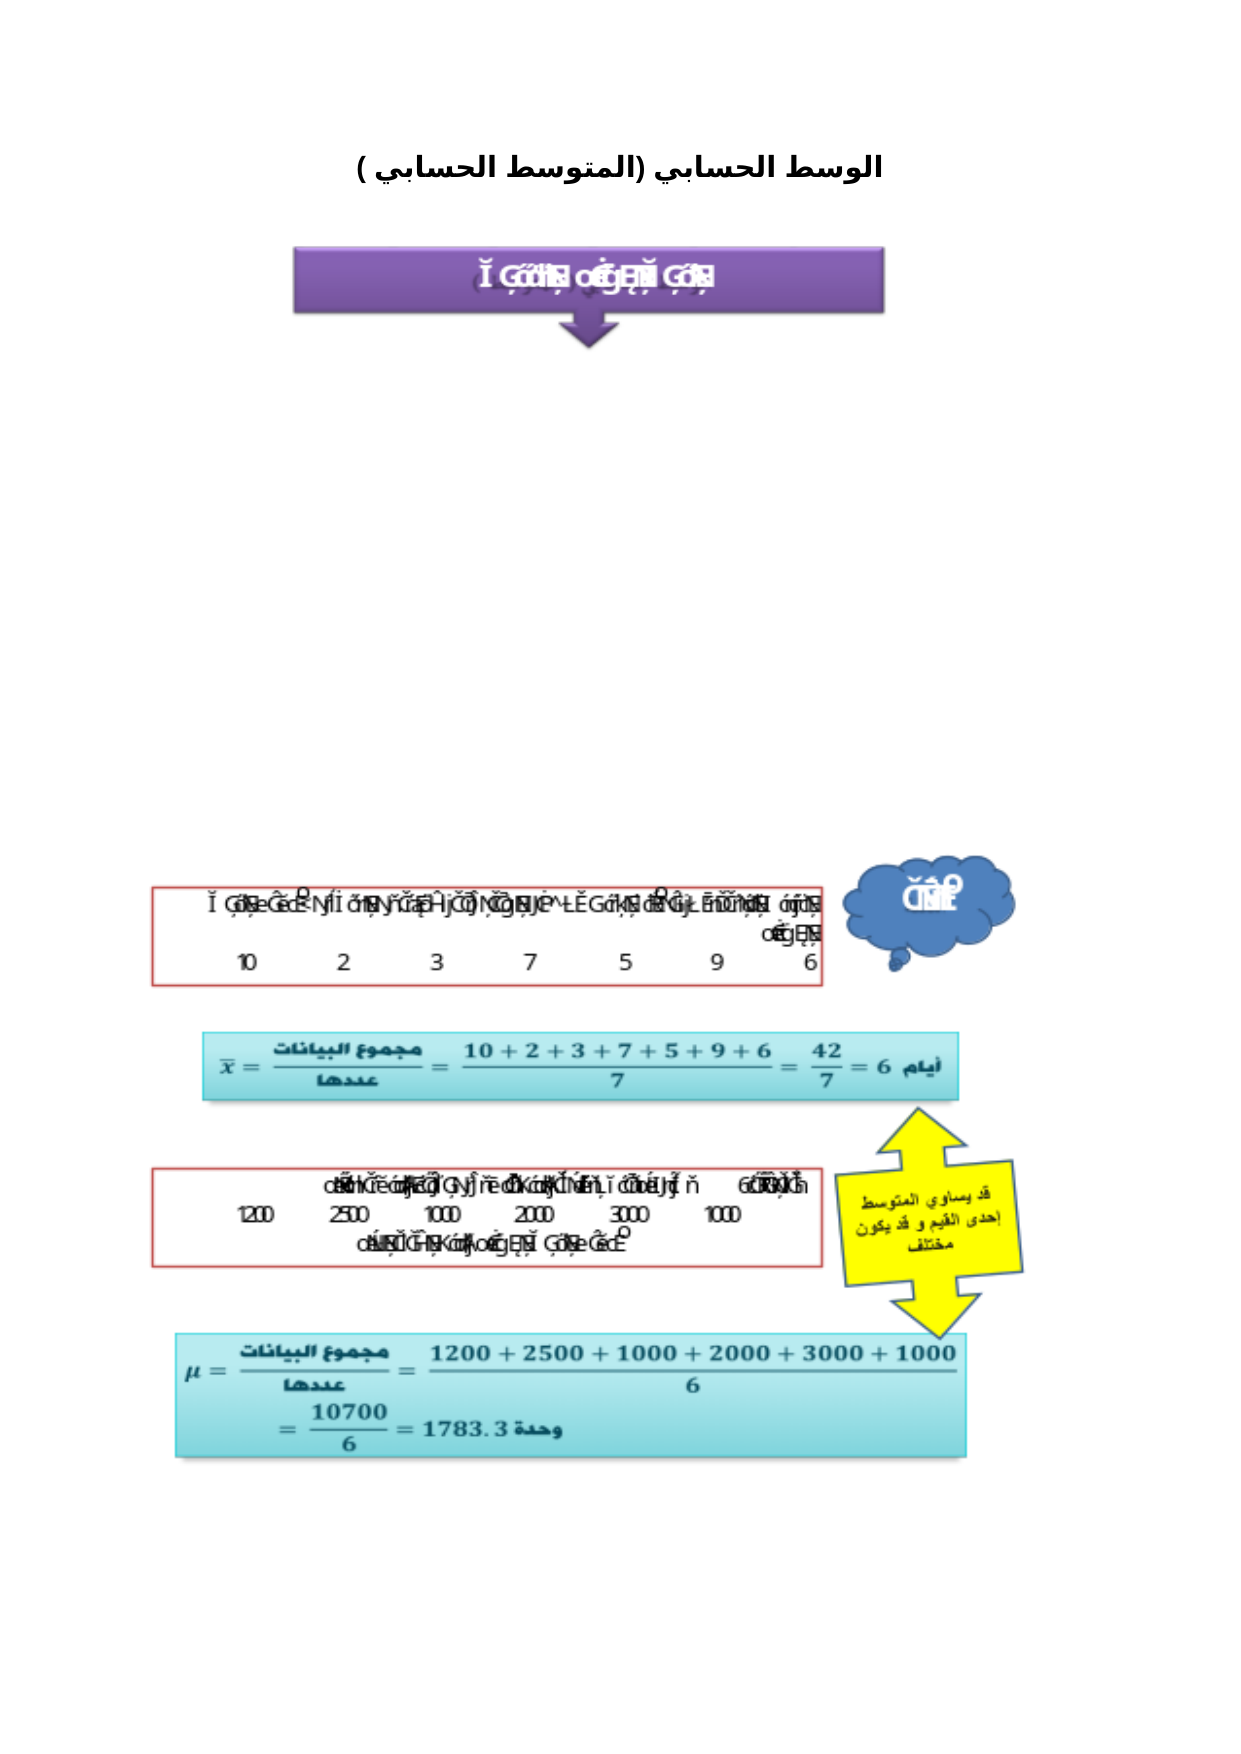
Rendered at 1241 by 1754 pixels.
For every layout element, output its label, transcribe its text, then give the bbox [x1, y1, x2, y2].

text الوسط الحسابي (المتوسط الحسابي ) [187, 150, 1053, 183]
